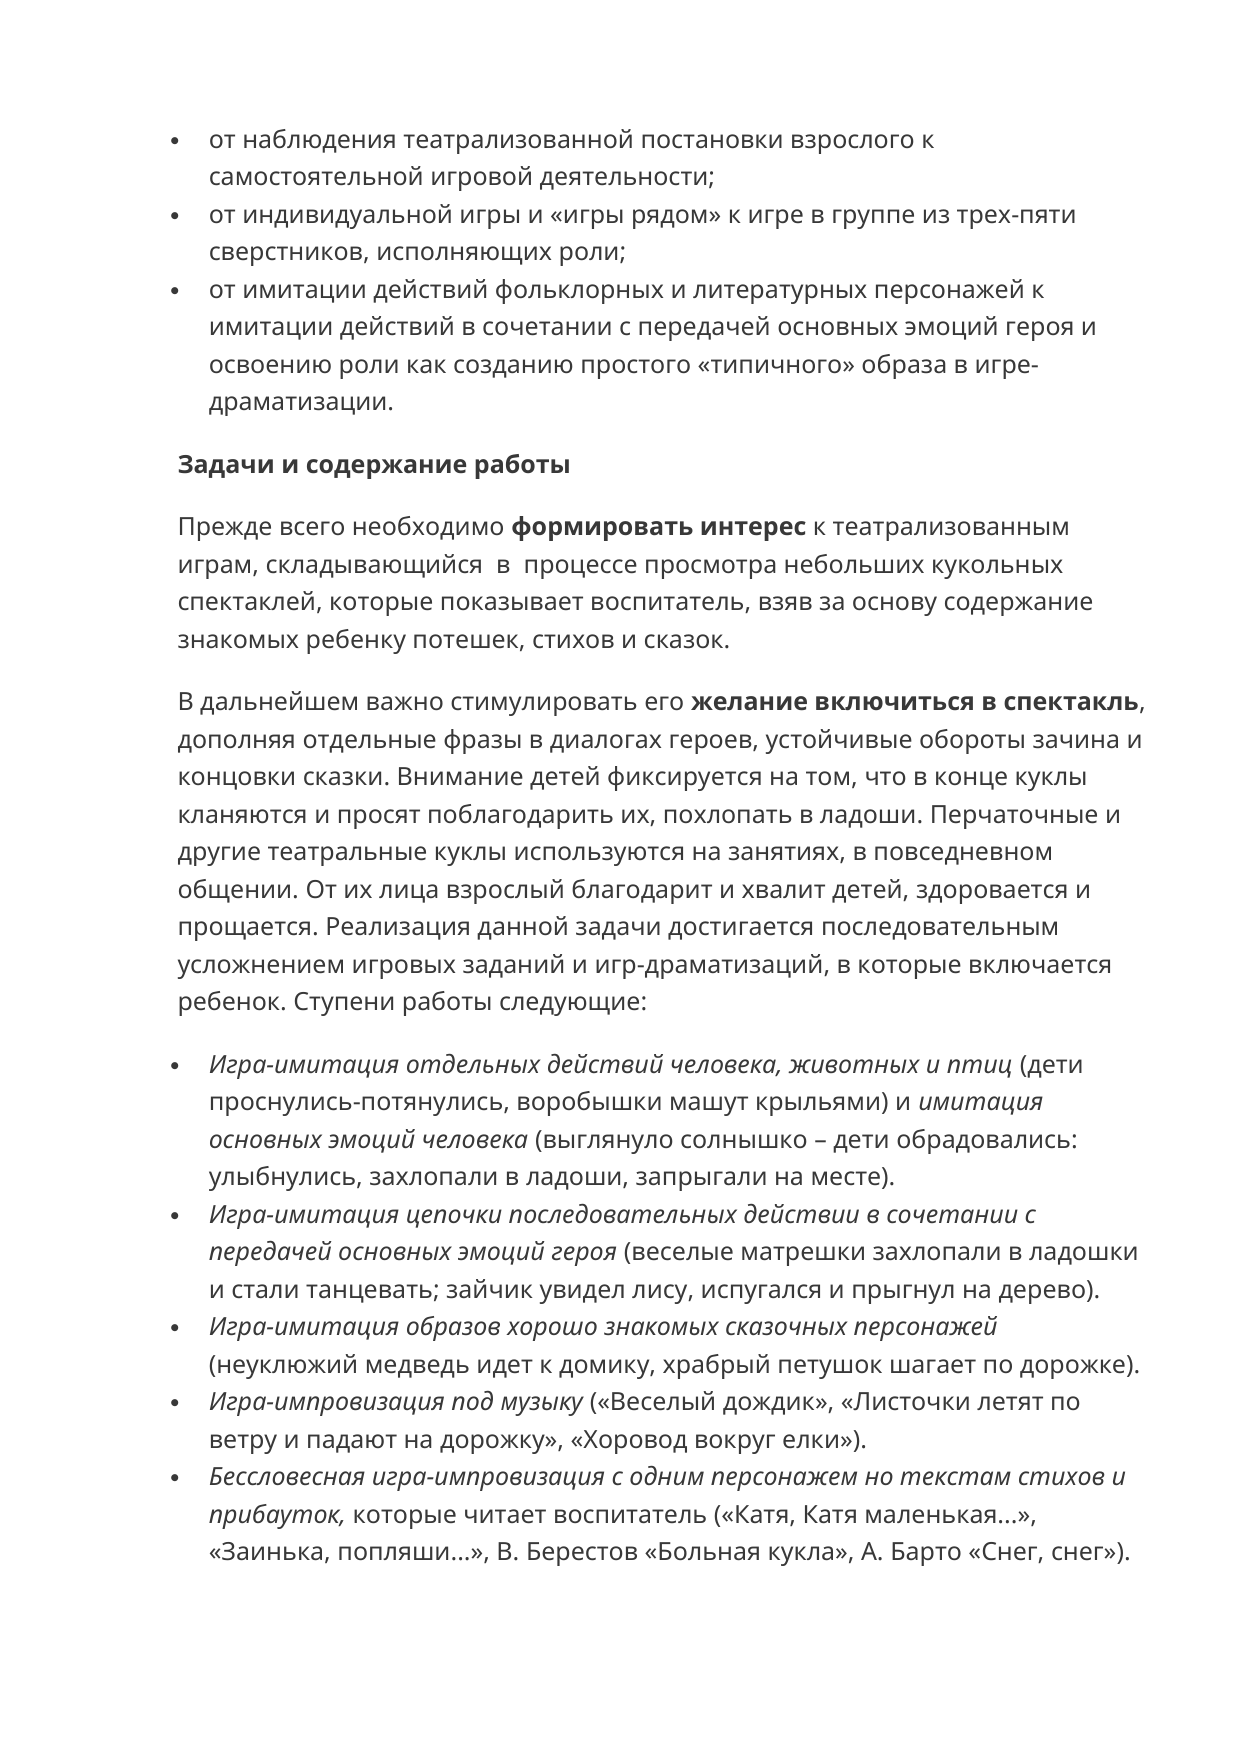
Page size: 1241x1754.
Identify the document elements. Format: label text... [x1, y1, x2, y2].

list от наблюдения театрализованной постановки взрослого к самостоятельной игровой деятельности; [171, 118, 1152, 193]
list Бессловесная uгpa-импровизация с одним персонажем но текстам стихов и прибауток, которые читает воспитатель («Катя, Катя маленькая...», «Заинька, попляши...», В. Берестов «Больная кукла», А. Барто «Снег, снег»). [171, 1456, 1152, 1568]
list Игра-импровизация под музыку («Веселый дождик», «Листочки летят по ветру и падают на дорожку», «Хоровод вокруг елки»). [171, 1381, 1152, 1456]
text Прежде всего необходимо формировать интерес к театрализованным играм, складывающийся в процессе просмотра небольших кукольных спектаклей, которые показывает воспитатель, взяв за основу содержание знакомых ребенку потешек, стихов и сказок. [177, 506, 1152, 656]
text В дальнейшем важно стимулировать его желание включиться в спектакль, дополняя отдельные фразы в диалогах героев, устойчивые обороты зачина и концовки сказки. Внимание детей фиксируется на том, что в конце куклы кланяются и просят поблагодарить их, похлопать в ладоши. Перчаточные и другие театральные куклы используются на занятиях, в повседневном общении. От их лица взрослый благодарит и хвалит детей, здоровается и прощается. Реализация данной задачи достигается последовательным усложнением игровых заданий и игр-драматизаций, в которые включается ребенок. Ступени работы следующие: [177, 681, 1152, 1018]
list Игра-имитация цепочки последовательных действии в сочетании с передачей основных эмоций героя (веселые матрешки захлопали в ладошки и стали танцевать; зайчик увидел лису, испугался и прыгнул на дерево). [171, 1193, 1152, 1306]
list Игра-имитация отдельных действий человека, животных и птиц (дети проснулись-потянулись, воробышки машут крыльями) и имитация основных эмоций человека (выглянуло солнышко – дети обрадовались: улыбнулись, захлопали в ладоши, запрыгали на месте). [171, 1043, 1152, 1193]
list Игра-имитация образов хорошо знакомых сказочных персонажей (неуклюжий медведь идет к домику, храбрый петушок шагает по дорожке). [171, 1306, 1152, 1381]
text Задачи и содержание работы [177, 443, 1152, 481]
list от имитации действий фольклорных и литературных персонажей к имитации действий в сочетании с передачей основных эмоций героя и освоению роли как созданию простого «типичного» образа в игре-драматизации. [171, 268, 1152, 418]
list от индивидуальной игры и «игры рядом» к игре в группе из трех-пяти сверстников, исполняющих роли; [171, 193, 1152, 268]
